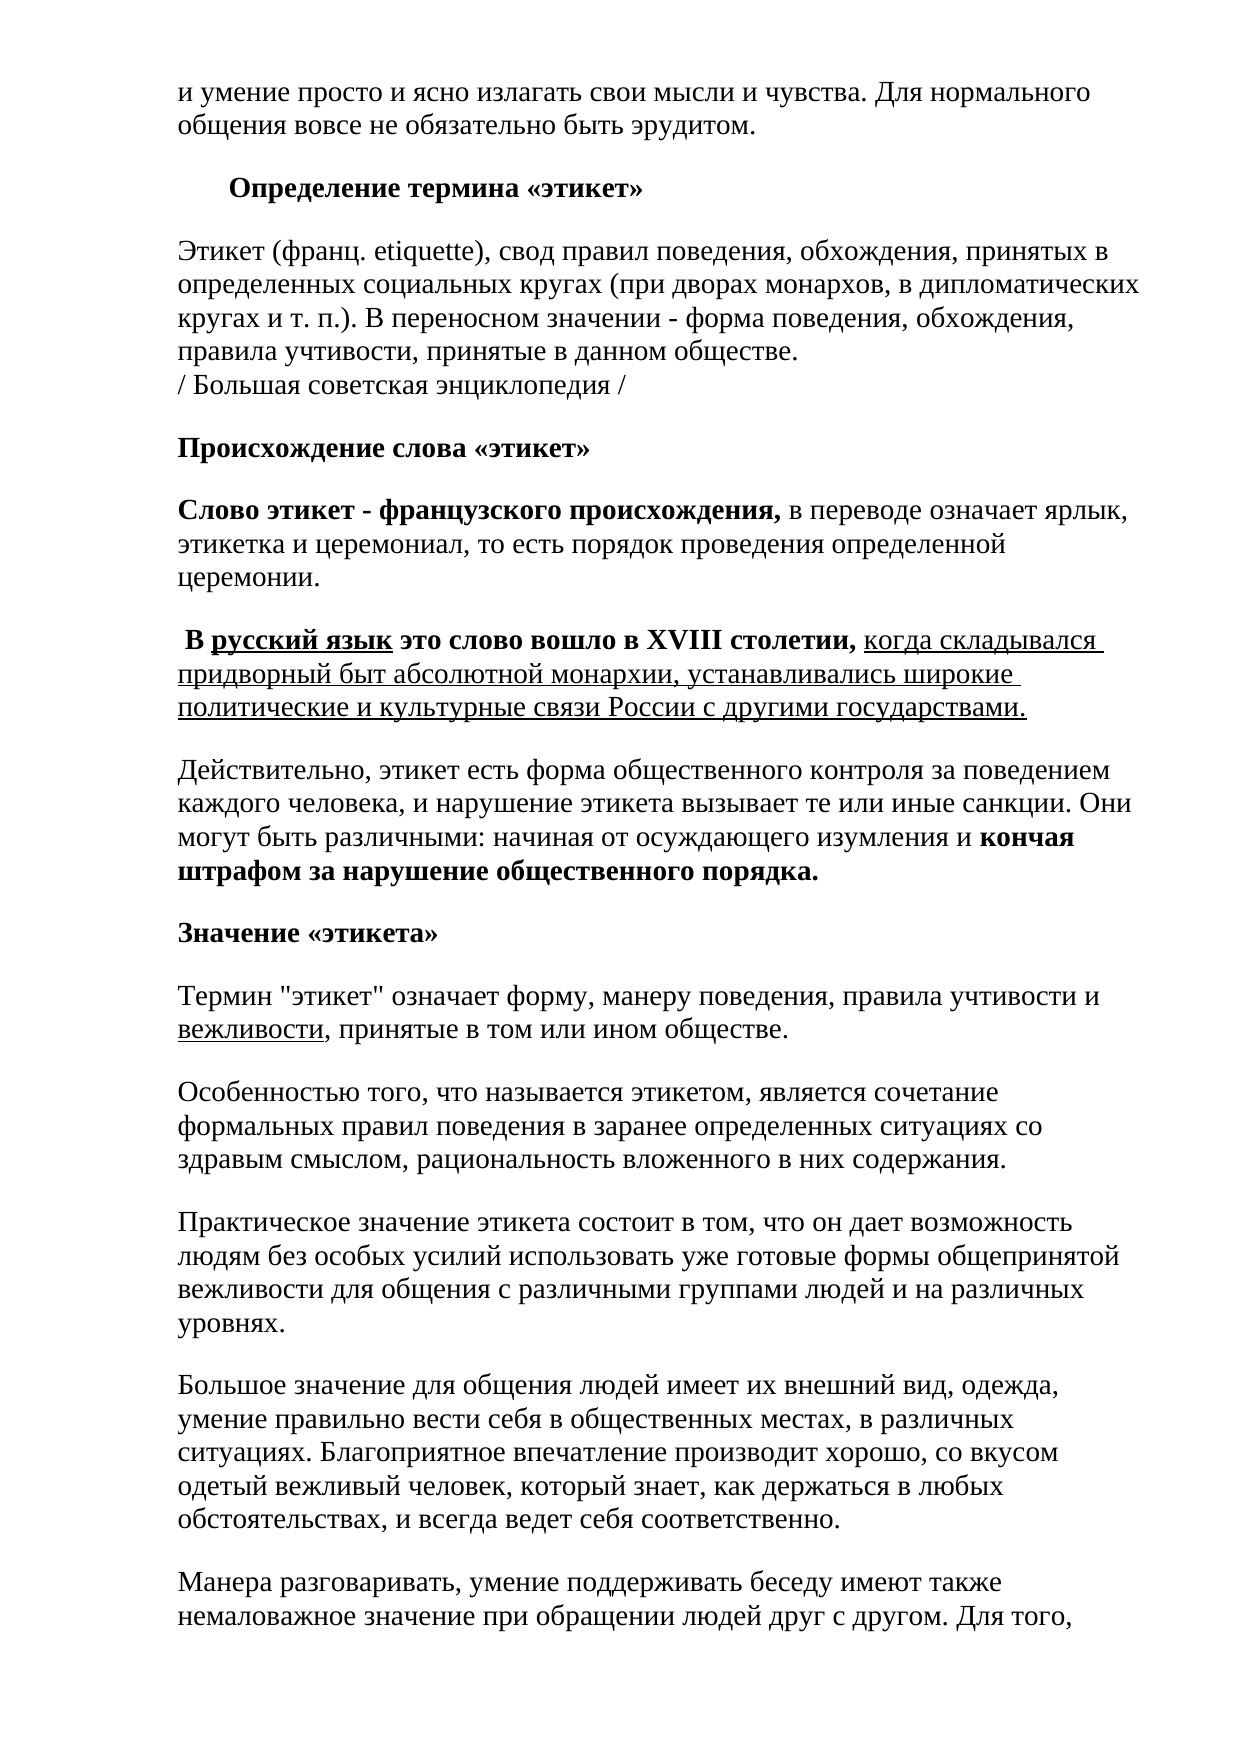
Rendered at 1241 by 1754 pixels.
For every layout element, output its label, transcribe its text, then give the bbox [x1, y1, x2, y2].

text Значение «этикета» [177, 915, 1152, 949]
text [177, 1564, 1152, 1631]
text Определение термина «этикет» [177, 170, 1152, 204]
text Слово этикет - французского происхождения, в переводе означает ярлык, этикетка и церемониал, то есть порядок проведения определенной церемонии. [177, 492, 1152, 593]
text Большое значение для общения людей имеет их внешний вид, одежда, умение правильно вести себя в общественных местах, в различных ситуациях. Благоприятное впечатление производит хорошо, со вкусом одетый вежливый человек, который знает, как держаться в любых обстоятельствах, и всегда ведет себя соответственно. [177, 1367, 1152, 1535]
text Практическое значение этикета состоит в том, что он дает возможность людям без особых усилий использовать уже готовые формы общепринятой вежливости для общения с различными группами людей и на различных уровнях. [177, 1204, 1152, 1338]
text Действительно, этикет есть форма общественного контроля за поведением каждого человека, и нарушение этикета вызывает те или иные санкции. Они могут быть различными: начиная от осуждающего изумления и кончая штрафом за нарушение общественного порядка. [177, 752, 1152, 886]
text Особенностью того, что называется этикетом, является сочетание формальных правил поведения в заранее определенных ситуациях со здравым смыслом, рациональность вложенного в них содержания. [177, 1074, 1152, 1175]
text Происхождение слова «этикет» [177, 430, 1152, 463]
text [177, 74, 1152, 141]
text В русский язык это слово вошло в XVIII столетии, когда складывался придворный быт абсолютной монархии, устанавливались широкие политические и культурные связи России с другими государствами. [177, 622, 1152, 723]
text Этикет (франц. etiquette), свод правил поведения, обхождения, принятых в определенных социальных кругах (при дворах монархов, в дипломатических кругах и т. п.). В переносном значении - форма поведения, обхождения, правила учтивости, принятые в данном обществе. / Большая советская энциклопедия / [177, 233, 1152, 401]
text Термин "этикет" означает форму, манеру поведения, правила учтивости и вежливости, принятые в том или ином обществе. [177, 978, 1152, 1045]
